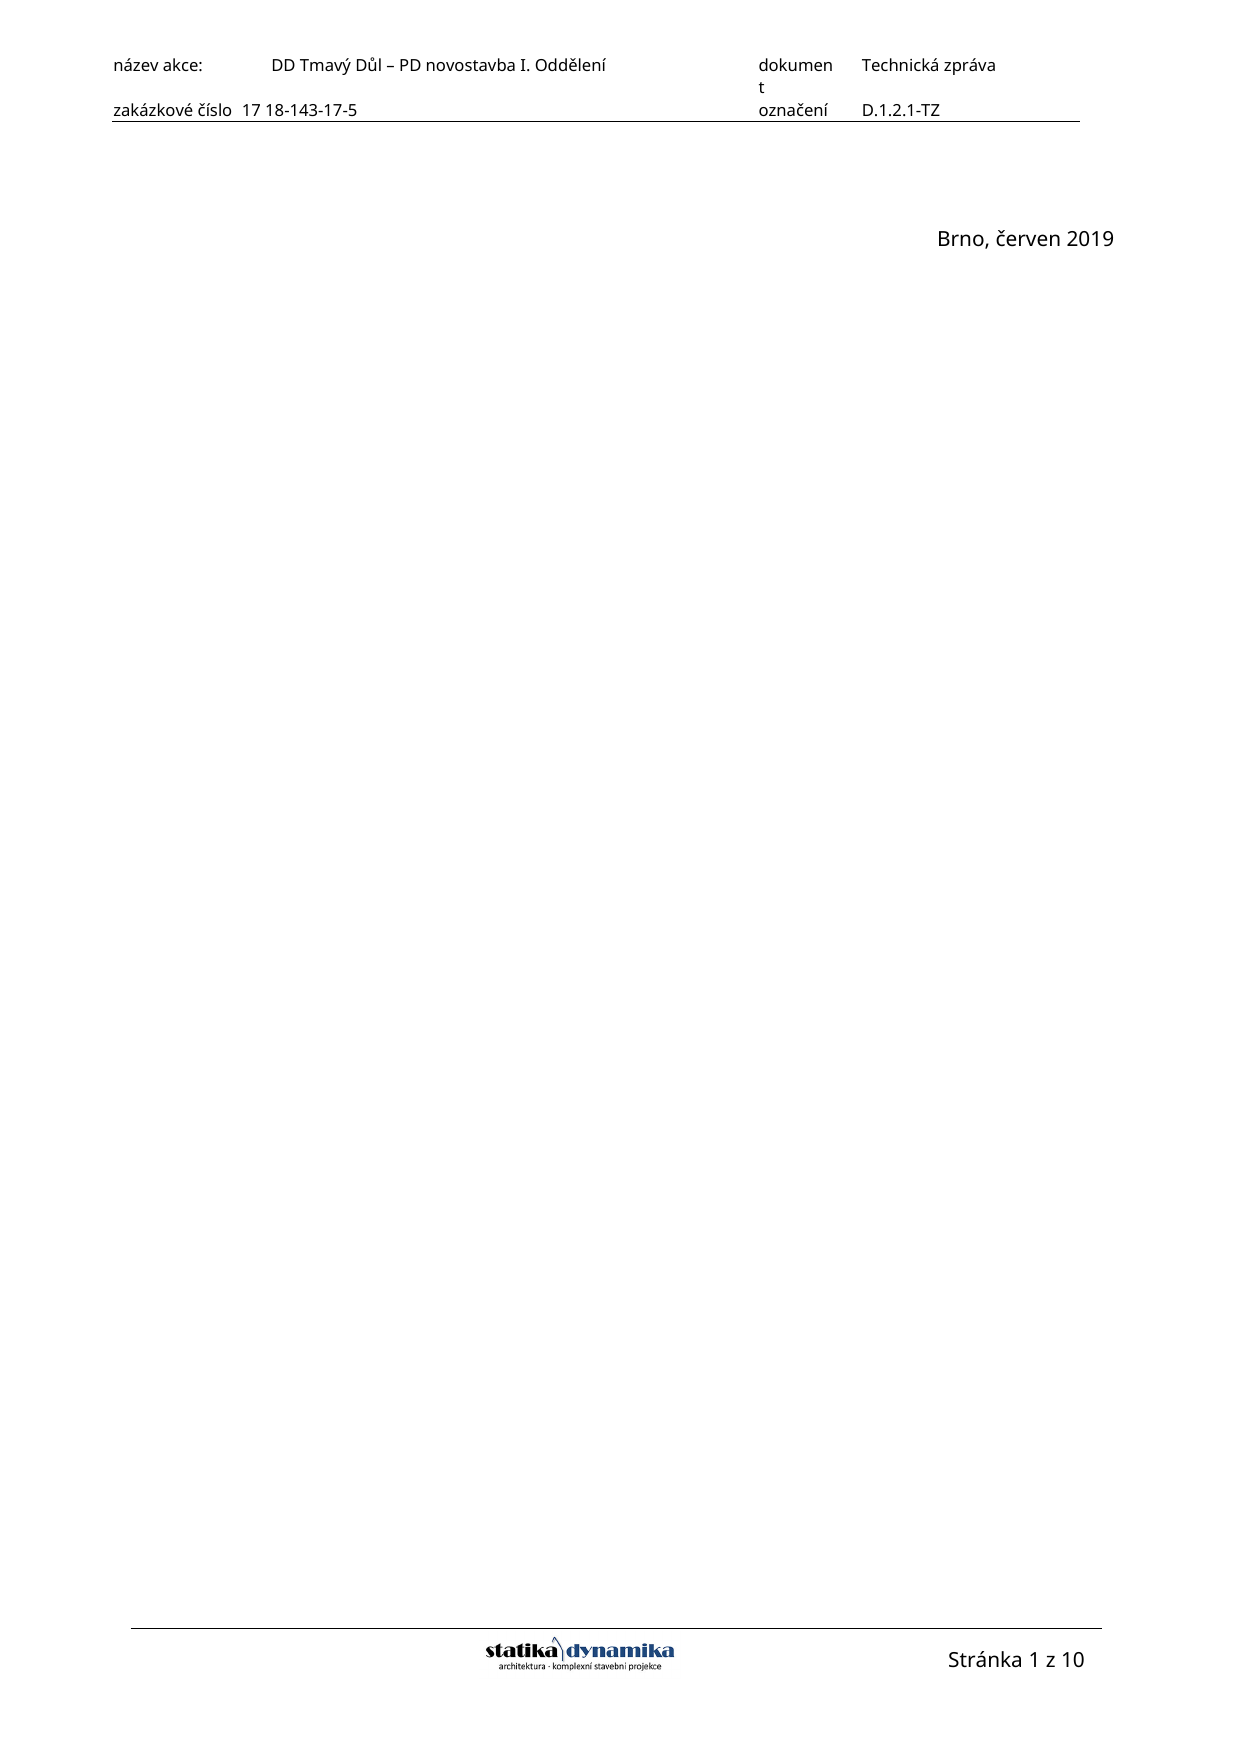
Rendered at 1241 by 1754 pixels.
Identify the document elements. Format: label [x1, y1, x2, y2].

picture [479, 1631, 681, 1679]
